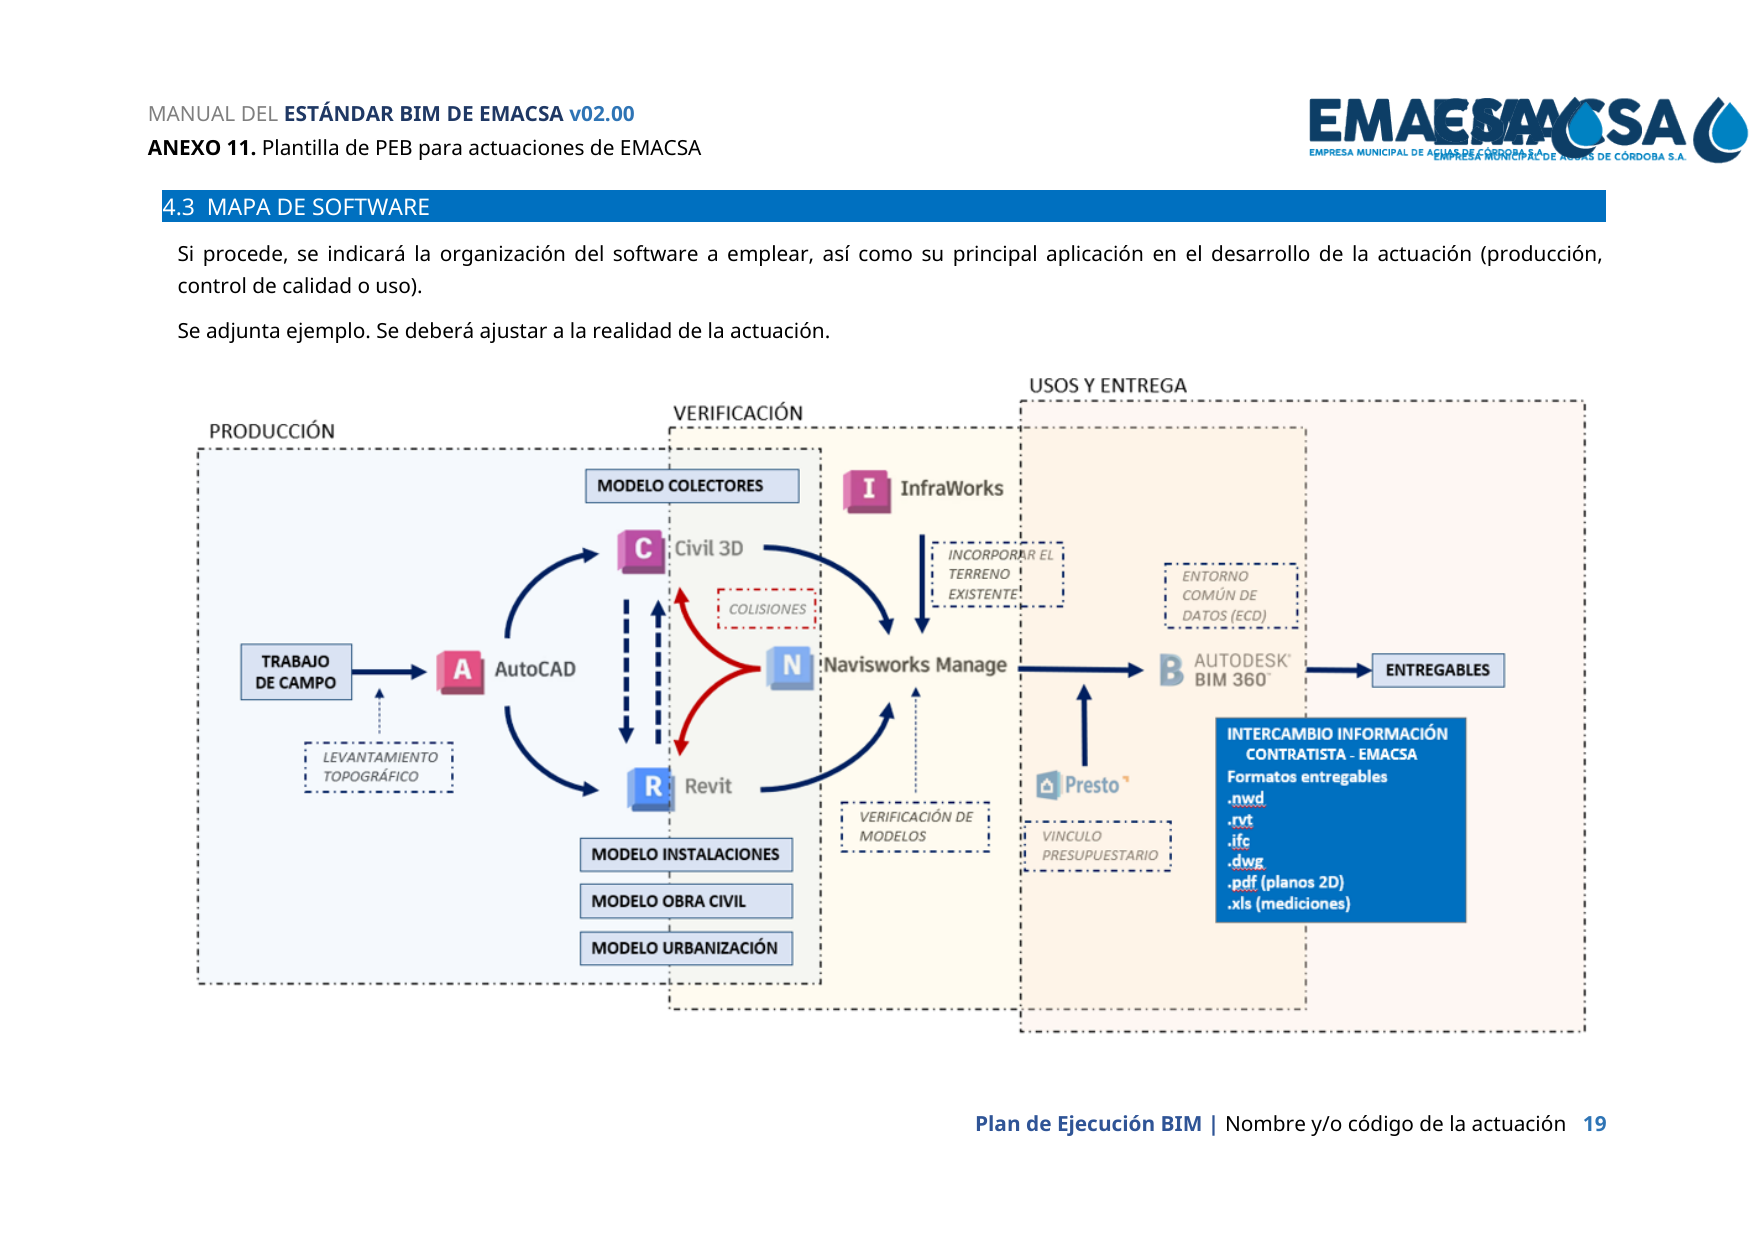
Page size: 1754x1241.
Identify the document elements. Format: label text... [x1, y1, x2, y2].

text Se adjunta ejemplo. Se deberá ajustar a la realidad de la actuación. [177, 317, 1606, 345]
picture [1304, 95, 1754, 165]
picture [183, 361, 1601, 1046]
subtitle MAPA DE SOFTWARE [162, 190, 1606, 222]
text Si procede, se indicará la organización del software a emplear, así como su principal aplicación en el desarrollo de la actuación (producción, control de calidad o uso). [177, 239, 1606, 300]
